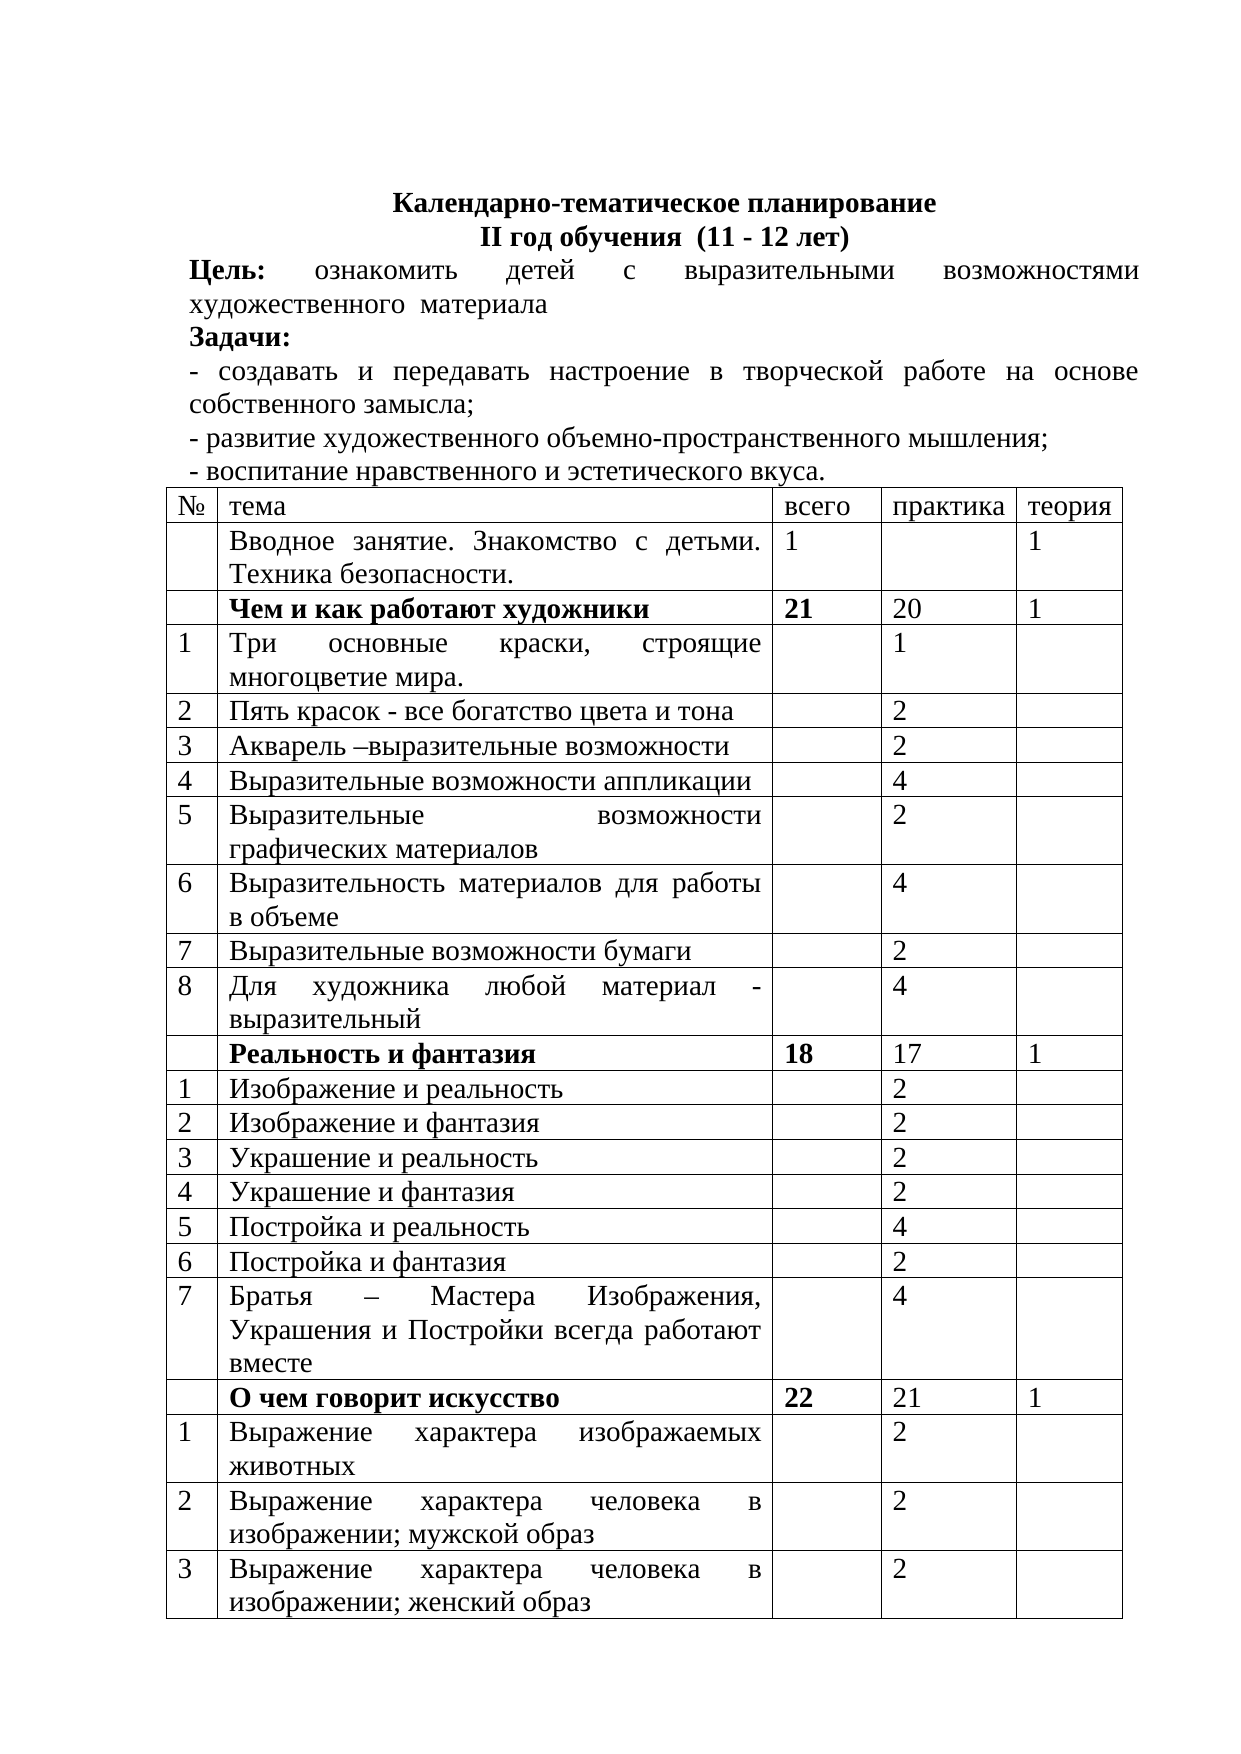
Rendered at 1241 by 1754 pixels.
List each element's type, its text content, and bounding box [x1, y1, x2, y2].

table_cell 2 [882, 694, 1016, 727]
table_cell 8 [167, 968, 217, 1035]
table_cell Три основные краски, строящие многоцветие мира. [218, 625, 772, 692]
table_cell 21 [882, 1380, 1016, 1413]
table_cell 3 [167, 1140, 217, 1173]
table_cell 2 [882, 728, 1016, 762]
table_cell 20 [882, 591, 1016, 624]
table_cell Для художника любой материал - выразительный [218, 968, 772, 1035]
table_cell Выразительность материалов для работы в объеме [218, 865, 772, 932]
table_cell 7 [167, 1278, 217, 1379]
table_cell [1017, 694, 1122, 727]
table_cell 2 [167, 694, 217, 727]
table_cell Чем и как работают художники [218, 591, 772, 624]
table_cell Постройка и реальность [218, 1209, 772, 1243]
table_cell [773, 1105, 881, 1139]
text II год обучения (11 - 12 лет) [189, 219, 1140, 252]
table_cell Изображение и реальность [218, 1071, 772, 1104]
text Задачи: [189, 319, 1140, 353]
table_header теория [1017, 488, 1122, 522]
table_cell 1 [1017, 523, 1122, 590]
table_cell [1017, 1551, 1122, 1618]
table_cell [167, 1380, 217, 1413]
table_cell Выражение характера человека в изображении; женский образ [218, 1551, 772, 1618]
table_cell 6 [167, 865, 217, 932]
text - развитие художественного объемно-пространственного мышления; [189, 420, 1140, 453]
table_cell [167, 591, 217, 624]
table_cell 4 [882, 763, 1016, 796]
table_cell 1 [167, 1071, 217, 1104]
table_cell Украшение и реальность [218, 1140, 772, 1173]
table_cell Выразительные возможности аппликации [218, 763, 772, 796]
table_cell Реальность и фантазия [218, 1036, 772, 1070]
table_cell 2 [882, 1140, 1016, 1173]
table_cell [773, 1483, 881, 1550]
table_cell [773, 1071, 881, 1104]
table_cell [773, 934, 881, 967]
table_cell Братья – Мастера Изображения, Украшения и Постройки всегда работают вместе [218, 1278, 772, 1379]
table_cell [773, 797, 881, 864]
table_cell [773, 1175, 881, 1208]
table_cell 4 [882, 1278, 1016, 1379]
table_cell Выражение характера изображаемых животных [218, 1415, 772, 1482]
table_cell [1017, 1140, 1122, 1173]
table_cell 1 [167, 625, 217, 692]
table_cell Изображение и фантазия [218, 1105, 772, 1139]
table_cell [1017, 865, 1122, 932]
table_cell Украшение и фантазия [218, 1175, 772, 1208]
table_cell [773, 1209, 881, 1243]
table_cell [773, 625, 881, 692]
table_cell 2 [882, 1415, 1016, 1482]
table_cell 1 [1017, 1036, 1122, 1070]
table_cell [773, 865, 881, 932]
table_cell 4 [167, 763, 217, 796]
table_cell 2 [882, 1483, 1016, 1550]
table_cell [773, 694, 881, 727]
table_cell [1017, 1105, 1122, 1139]
table_cell 6 [167, 1244, 217, 1277]
table_cell Выражение характера человека в изображении; мужской образ [218, 1483, 772, 1550]
table_cell Выразительные возможности графических материалов [218, 797, 772, 864]
table_cell Постройка и фантазия [218, 1244, 772, 1277]
table_cell Выразительные возможности бумаги [218, 934, 772, 967]
table_cell [167, 1036, 217, 1070]
table_header практика [882, 488, 1016, 522]
table_cell [773, 1278, 881, 1379]
table_cell [1017, 763, 1122, 796]
table_cell 2 [167, 1483, 217, 1550]
text Календарно-тематическое планирование [189, 185, 1140, 219]
table_cell 3 [167, 1551, 217, 1618]
table_cell 1 [1017, 1380, 1122, 1413]
table_cell [1017, 625, 1122, 692]
table_cell [773, 728, 881, 762]
table_header № [167, 488, 217, 522]
table_cell 1 [1017, 591, 1122, 624]
text - воспитание нравственного и эстетического вкуса. [189, 453, 1140, 487]
table_cell 2 [882, 934, 1016, 967]
table_cell 22 [773, 1380, 881, 1413]
table_cell [1017, 1278, 1122, 1379]
table_cell [1017, 1483, 1122, 1550]
table_cell 5 [167, 797, 217, 864]
table_cell 2 [882, 1105, 1016, 1139]
table_cell [773, 1140, 881, 1173]
table_cell Пять красок - все богатство цвета и тона [218, 694, 772, 727]
table_cell [1017, 1175, 1122, 1208]
table_cell 4 [167, 1175, 217, 1208]
table_cell 4 [882, 1209, 1016, 1243]
table_cell [773, 968, 881, 1035]
table_cell 2 [167, 1105, 217, 1139]
table_cell 2 [882, 1175, 1016, 1208]
table_cell 18 [773, 1036, 881, 1070]
table_cell 1 [167, 1415, 217, 1482]
text - создавать и передавать настроение в творческой работе на основе собственного замысла; [189, 353, 1140, 420]
table_cell 2 [882, 1071, 1016, 1104]
table_cell 4 [882, 865, 1016, 932]
table_cell О чем говорит искусство [218, 1380, 772, 1413]
table_cell [882, 523, 1016, 590]
table_cell 1 [773, 523, 881, 590]
table_cell [1017, 1071, 1122, 1104]
table_header всего [773, 488, 881, 522]
table_cell [1017, 934, 1122, 967]
table_cell [1017, 1209, 1122, 1243]
table_cell [1017, 1244, 1122, 1277]
table_cell 2 [882, 1551, 1016, 1618]
table_cell [773, 1551, 881, 1618]
table_cell 2 [882, 797, 1016, 864]
table_cell 7 [167, 934, 217, 967]
table_cell 3 [167, 728, 217, 762]
table_header тема [218, 488, 772, 522]
table_cell 2 [882, 1244, 1016, 1277]
text Цель: ознакомить детей с выразительными возможностями художественного материала [189, 252, 1140, 319]
table_cell [773, 1244, 881, 1277]
table_cell Акварель –выразительные возможности [218, 728, 772, 762]
table_cell 1 [882, 625, 1016, 692]
table_cell [1017, 797, 1122, 864]
table_cell 4 [882, 968, 1016, 1035]
table_cell Вводное занятие. Знакомство с детьми. Техника безопасности. [218, 523, 772, 590]
table_cell 5 [167, 1209, 217, 1243]
table_cell [773, 763, 881, 796]
table_cell [1017, 1415, 1122, 1482]
table_cell [773, 1415, 881, 1482]
table_cell 17 [882, 1036, 1016, 1070]
table_cell [1017, 968, 1122, 1035]
table_cell 21 [773, 591, 881, 624]
table_cell [167, 523, 217, 590]
table_cell [1017, 728, 1122, 762]
